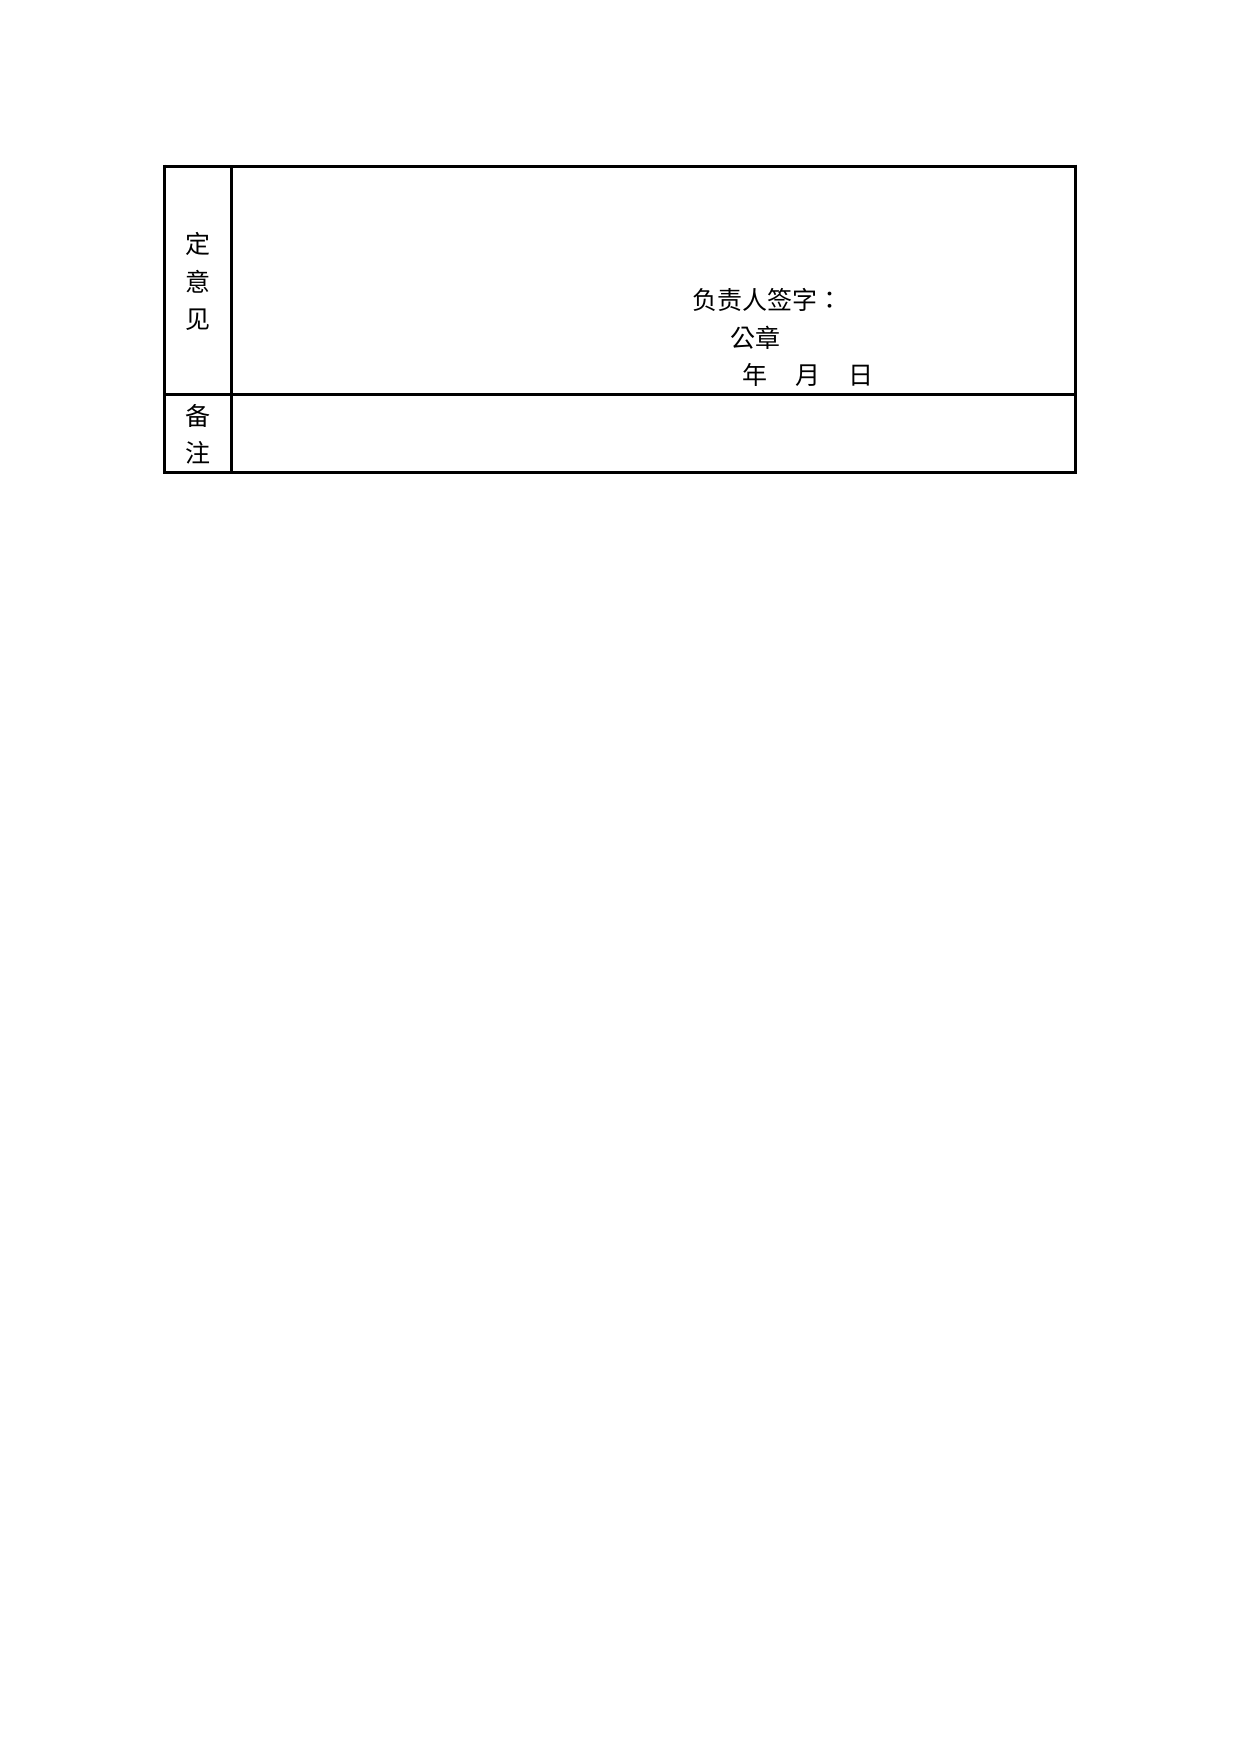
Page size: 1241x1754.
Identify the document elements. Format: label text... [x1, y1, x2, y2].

table_cell 学 校 审 定 意 见 [166, 168, 230, 393]
table_cell 备 注 [166, 396, 230, 471]
table_cell 负责人签字： 公章 年 月 日 [233, 168, 1074, 393]
table_cell [233, 396, 1074, 471]
